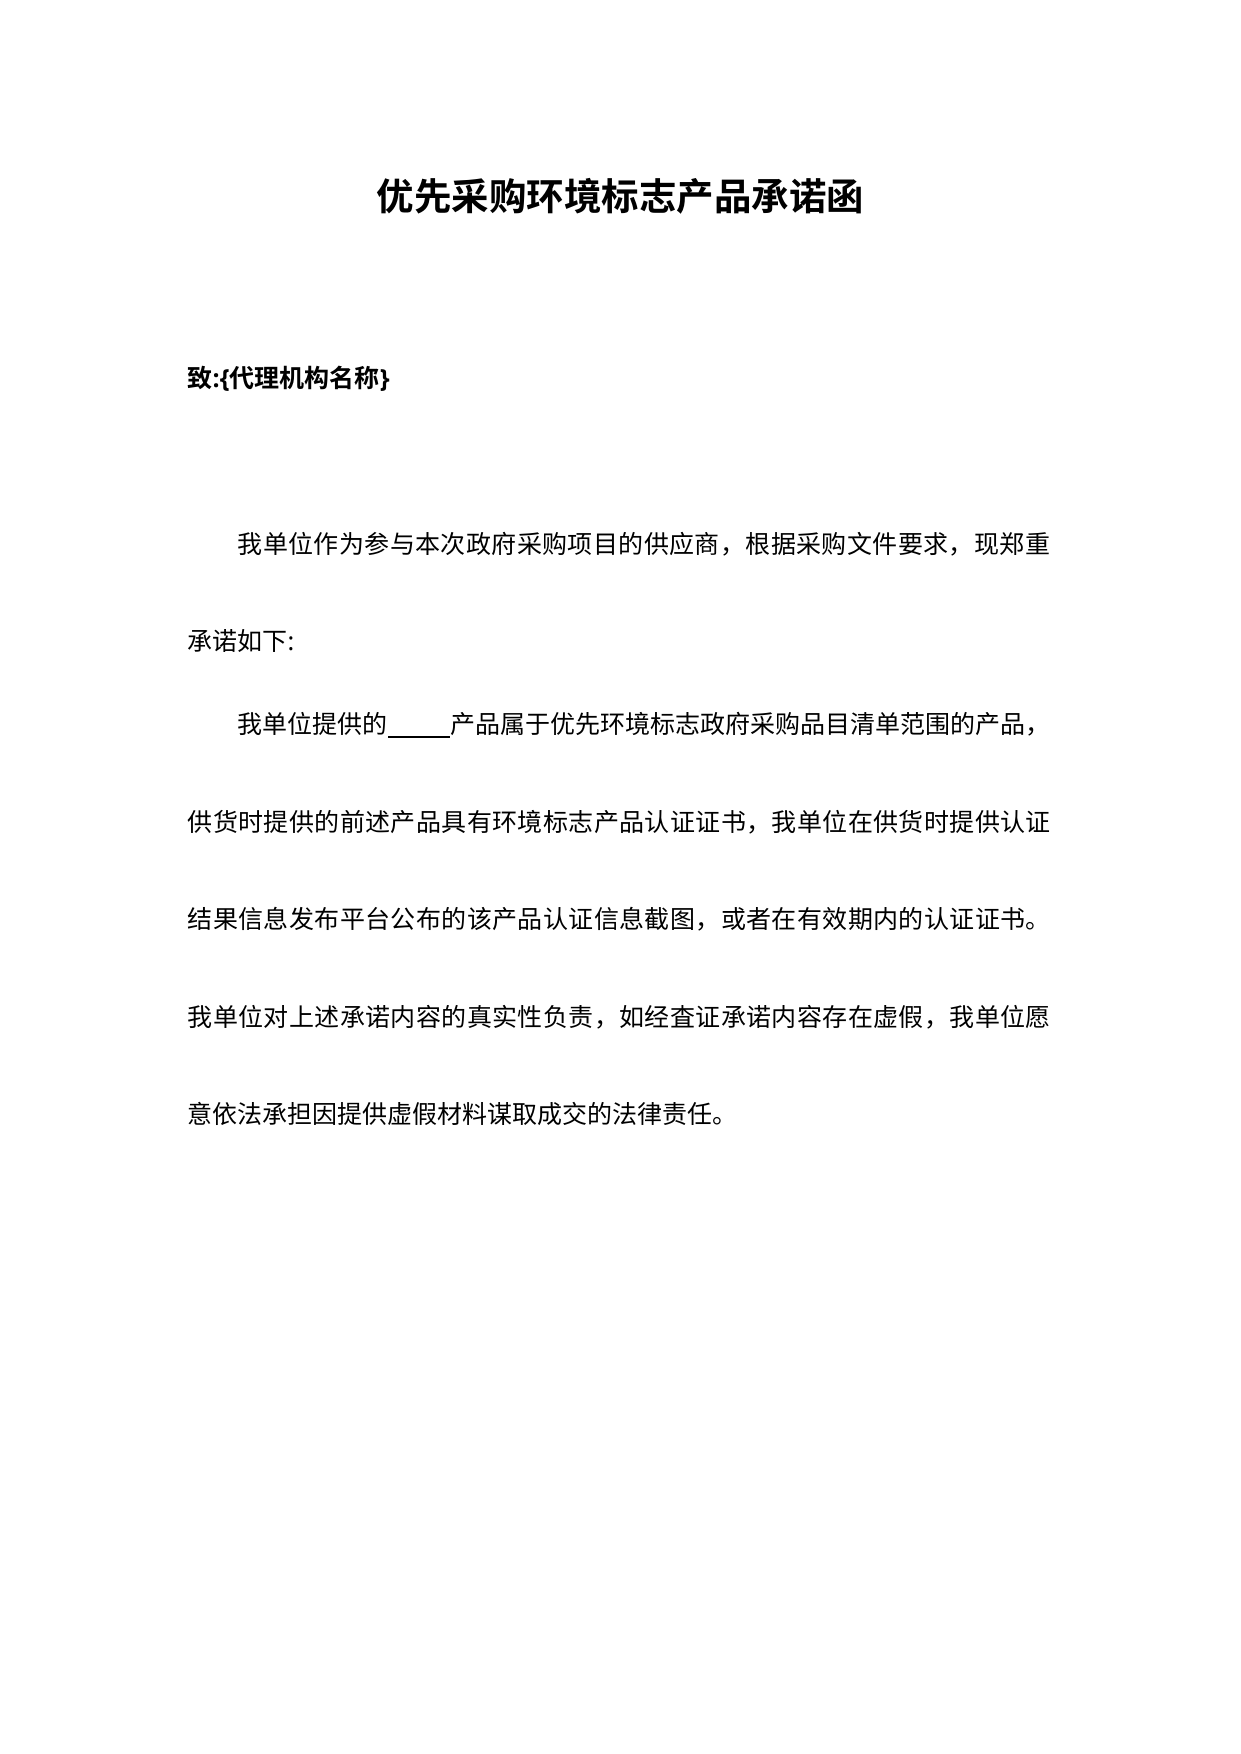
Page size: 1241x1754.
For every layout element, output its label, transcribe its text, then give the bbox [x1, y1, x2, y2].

text 优先采购环境标志产品承诺函 [187, 162, 1053, 227]
text 我单位作为参与本次政府采购项目的供应商，根据采购文件要求，现郑重承诺如下: [187, 510, 1053, 672]
text 致:{代理机构名称} [187, 344, 1053, 409]
list 我单位提供的 产品属于优先环境标志政府采购品目清单范围的产品，供货时提供的前述产品具有环境标志产品认证证书，我单位在供货时提供认证结果信息发布平台公布的该产品认证信息截图，或者在有效期内的认证证书。我单位对上述承诺内容的真实性负责，如经査证承诺内容存在虚假，我单位愿意依法承担因提供虚假材料谋取成交的法律责任。 [187, 690, 1053, 1145]
